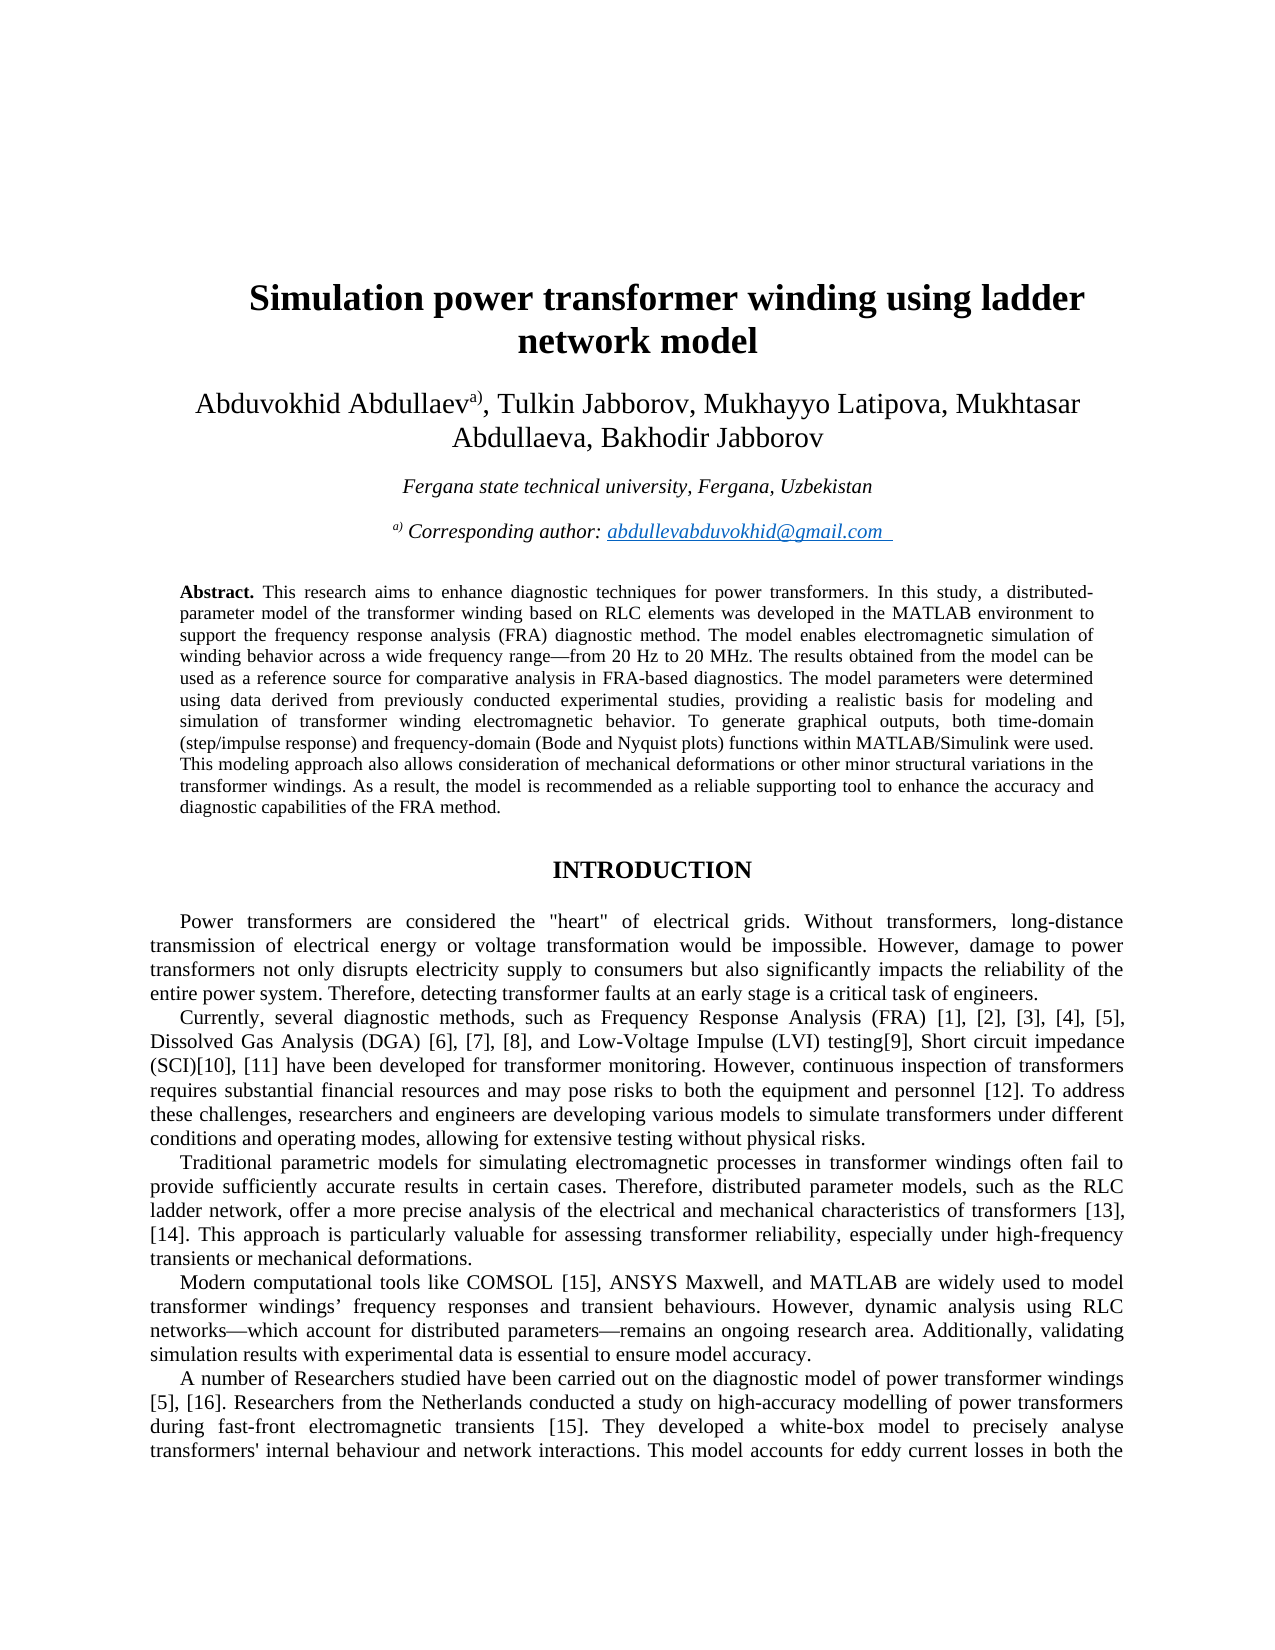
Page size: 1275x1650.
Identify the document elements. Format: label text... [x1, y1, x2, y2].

text Abduvokhid Abdullaeva), Tulkin Jabborov, Mukhayyo Latipova, Mukhtasar Abdullaeva, Bakhodir Jabborov [150, 386, 1125, 453]
text Modern computational tools like COMSOL , ANSYS Maxwell, and MATLAB are widely used to model transformer windings’ frequency responses and transient behaviours. However, dynamic analysis using RLC networks—which account for distributed parameters—remains an ongoing research area. Additionally, validating simulation results with experimental data is essential to ensure model accuracy. [150, 1270, 1125, 1366]
text a) Corresponding author: abdullevabduvokhid@gmail.com [150, 519, 1125, 543]
text INTRODUCTION [150, 855, 1125, 884]
text Abstract. This research aims to enhance diagnostic techniques for power transformers. In this study, a distributed-parameter model of the transformer winding based on RLC elements was developed in the MATLAB environment to support the frequency response analysis (FRA) diagnostic method. The model enables electromagnetic simulation of winding behavior across a wide frequency range—from 20 Hz to 20 MHz. The results obtained from the model can be used as a reference source for comparative analysis in FRA-based diagnostics. The model parameters were determined using data derived from previously conducted experimental studies, providing a realistic basis for modeling and simulation of transformer winding electromagnetic behavior. To generate graphical outputs, both time-domain (step/impulse response) and frequency-domain (Bode and Nyquist plots) functions within MATLAB/Simulink were used. This modeling approach also allows consideration of mechanical deformations or other minor structural variations in the transformer windings. As a result, the model is recommended as a reliable supporting tool to enhance the accuracy and diagnostic capabilities of the FRA method. [179, 581, 1095, 818]
text Traditional parametric models for simulating electromagnetic processes in transformer windings often fail to provide sufficiently accurate results in certain cases. Therefore, distributed parameter models, such as the RLC ladder network, offer a more precise analysis of the electrical and mechanical characteristics of transformers . This approach is particularly valuable for assessing transformer reliability, especially under high-frequency transients or mechanical deformations. [150, 1150, 1125, 1270]
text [150, 1366, 1125, 1462]
text Power transformers are considered the "heart" of electrical grids. Without transformers, long-distance transmission of electrical energy or voltage transformation would be impossible. However, damage to power transformers not only disrupts electricity supply to consumers but also significantly impacts the reliability of the entire power system. Therefore, detecting transformer faults at an early stage is a critical task of engineers. [150, 909, 1125, 1005]
text Currently, several diagnostic methods, such as Frequency Response Analysis (FRA) , Dissolved Gas Analysis (DGA) , and Low-Voltage Impulse (LVI) testing, Short circuit impedance (SCI) have been developed for transformer monitoring. However, continuous inspection of transformers requires substantial financial resources and may pose risks to both the equipment and personnel . To address these challenges, researchers and engineers are developing various models to simulate transformers under different conditions and operating modes, allowing for extensive testing without physical risks. [150, 1005, 1125, 1150]
text Simulation power transformer winding using ladder network model [150, 275, 1125, 361]
text Fergana state technical university, Fergana, Uzbekistan [150, 474, 1125, 498]
